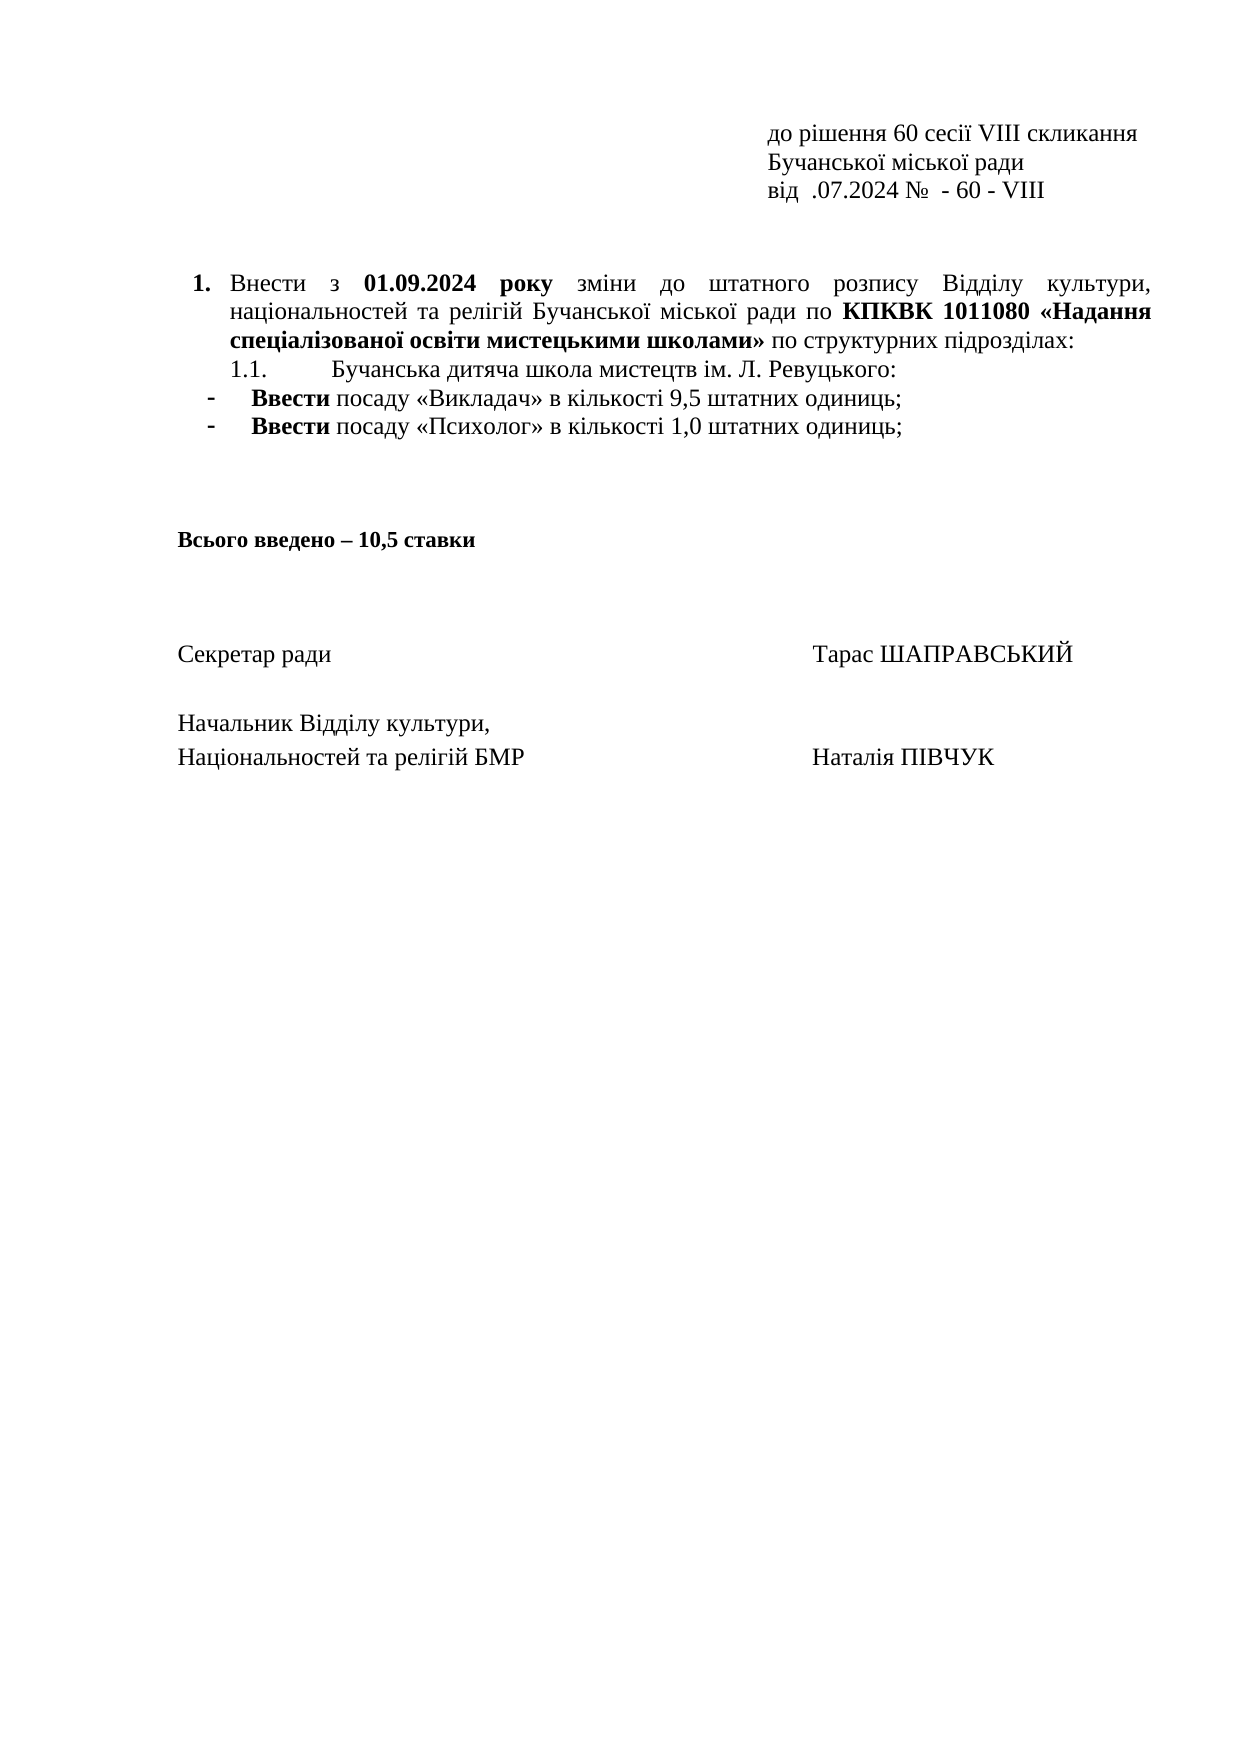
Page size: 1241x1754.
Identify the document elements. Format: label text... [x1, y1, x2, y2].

text Всього введено – 10,5 ставки [177, 526, 1152, 553]
list Ввести посаду «Викладач» в кількості 9,5 штатних одиниць; [207, 383, 1152, 411]
text Секретар ради Тарас ШАПРАВСЬКИЙ [177, 639, 1152, 668]
text від .07.2024 № - 60 - VIІІ [767, 176, 1152, 204]
list Бучанська дитяча школа мистецтв ім. Л. Ревуцького: [229, 354, 1152, 383]
text Начальник Відділу культури, [177, 708, 1152, 737]
list Ввести посаду «Психолог» в кількості 1,0 штатних одиниць; [207, 411, 1152, 440]
text до рішення 60 сесії VIІІ скликання [767, 118, 1152, 147]
text Бучанської міської ради [767, 147, 1152, 176]
text Національностей та релігій БМР Наталія ПІВЧУК [177, 742, 1152, 771]
list Внести з 01.09.2024 року зміни до штатного розпису Відділу культури, національностей та релігій Бучанської міської ради по КПКВК 1011080 «Надання спеціалізованої освіти мистецькими школами» по структурних підрозділах: [192, 268, 1152, 354]
